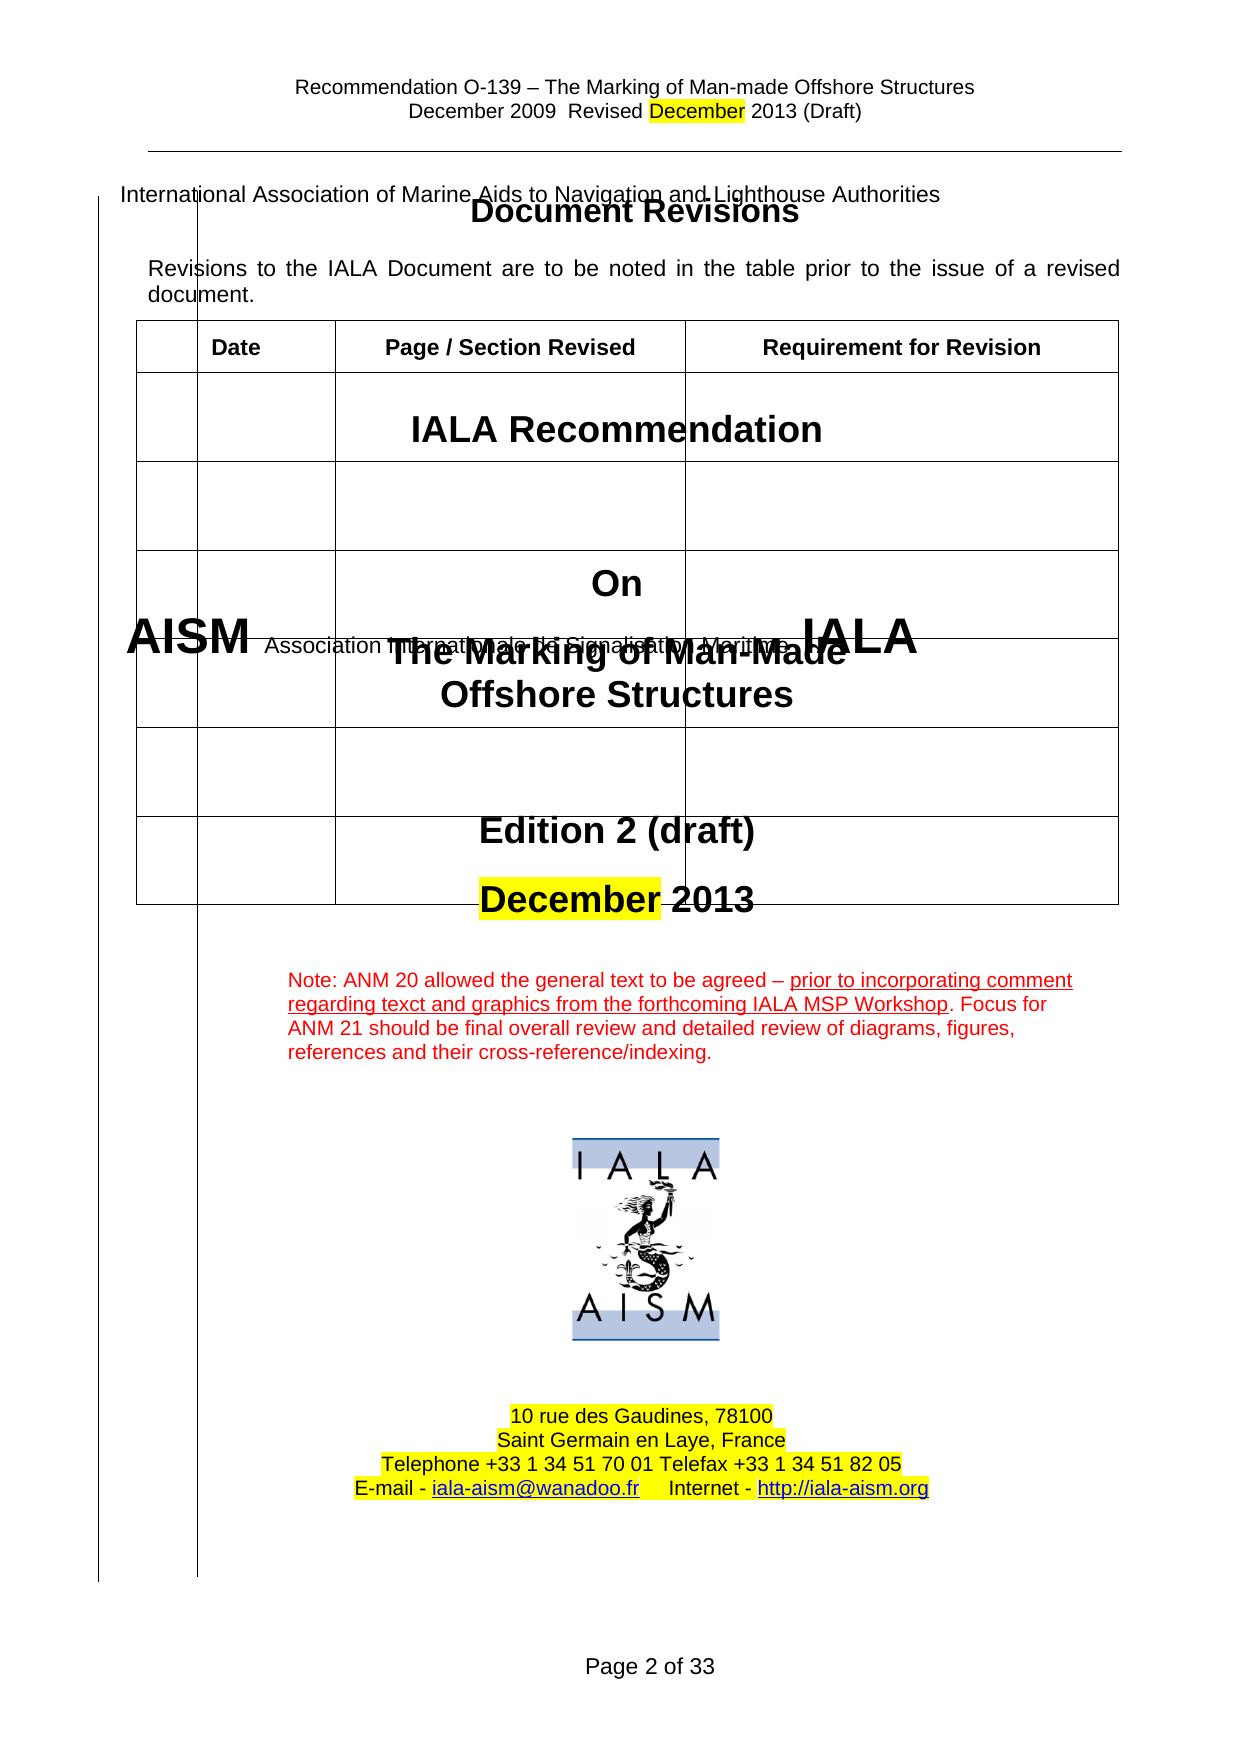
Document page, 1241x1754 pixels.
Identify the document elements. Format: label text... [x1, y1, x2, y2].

table_cell [137, 373, 335, 461]
table_cell [336, 639, 685, 727]
table_cell [137, 817, 335, 904]
table_cell [336, 373, 685, 461]
table_cell [686, 817, 1118, 904]
table_cell [137, 728, 335, 816]
text Revisions to the IALA Document are to be noted in the table prior to the issue of a revised document. [148, 255, 1122, 307]
table_cell [137, 462, 335, 549]
title Document Revisions [148, 191, 1122, 230]
table_cell [137, 639, 335, 727]
table_cell [686, 373, 1118, 461]
table_cell [336, 728, 685, 816]
table_header Date [137, 321, 335, 372]
table_cell [686, 728, 1118, 816]
table_cell [686, 551, 1118, 638]
table_cell [686, 462, 1118, 549]
table_header Requirement for Revision [686, 321, 1118, 372]
table_cell [336, 462, 685, 549]
table_cell [336, 817, 685, 904]
table_header Page / Section Revised [336, 321, 685, 372]
table_cell [137, 551, 335, 638]
table_cell [686, 639, 1118, 727]
table_cell [336, 551, 685, 638]
picture [572, 1138, 720, 1341]
